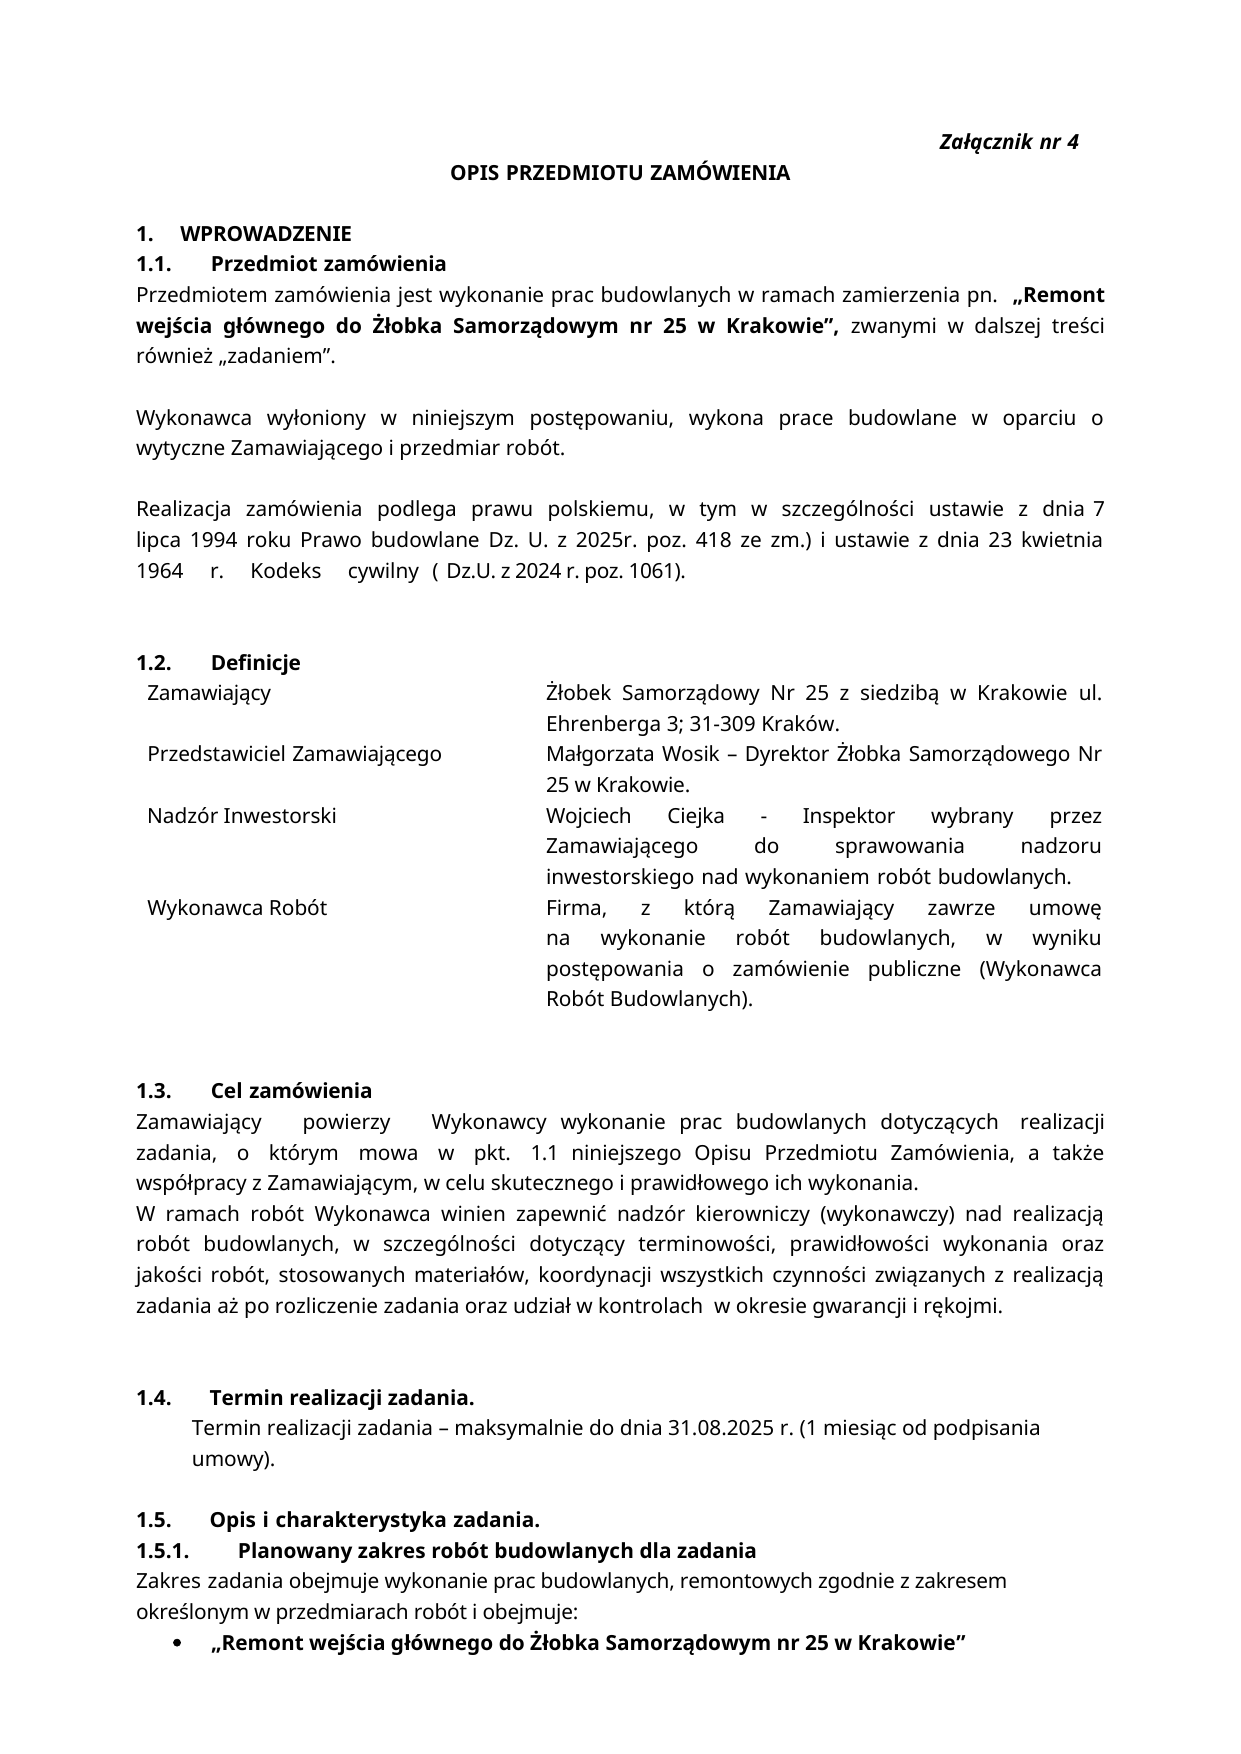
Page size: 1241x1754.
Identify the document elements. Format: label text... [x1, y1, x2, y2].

list „Remont wejścia głównego do Żłobka Samorządowym nr 25 w Krakowie” [173, 1628, 1105, 1656]
list Opis i charakterystyka zadania. [136, 1505, 1117, 1534]
text OPIS PRZEDMIOTU ZAMÓWIENIA [123, 158, 1117, 186]
text Przedmiotem zamówienia jest wykonanie prac budowlanych w ramach zamierzenia pn. „Remont wejścia głównego do Żłobka Samorządowym nr 25 w Krakowie”, zwanymi w dalszej treści również „zadaniem”. [136, 280, 1105, 370]
text Termin realizacji zadania – maksymalnie do dnia 31.08.2025 r. (1 miesiąc od podpisania umowy). [192, 1413, 1117, 1472]
text Realizacja zamówienia podlega prawu polskiemu, w tym w szczególności ustawie z dnia 7 lipca 1994 roku Prawo budowlane Dz. U. z 2025r. poz. 418 ze zm.) i ustawie z dnia 23 kwietnia 1964 r. Kodeks cywilny (Dz.U. z 2024 r. poz. 1061). [136, 494, 1105, 584]
text Zamawiający powierzy Wykonawcy wykonanie prac budowlanych dotyczących realizacji zadania, o którym mowa w pkt. 1.1 niniejszego Opisu Przedmiotu Zamówienia, a także współpracy z Zamawiającym, w celu skutecznego i prawidłowego ich wykonania. [136, 1107, 1105, 1197]
list Termin realizacji zadania. [136, 1383, 1117, 1411]
list Planowany zakres robót budowlanych dla zadania [136, 1536, 1117, 1564]
text W ramach robót Wykonawca winien zapewnić nadzór kierowniczy (wykonawczy) nad realizacją robót budowlanych, w szczególności dotyczący terminowości, prawidłowości wykonania oraz jakości robót, stosowanych materiałów, koordynacji wszystkich czynności związanych z realizacją zadania aż po rozliczenie zadania oraz udział w kontrolach w okresie gwarancji i rękojmi. [136, 1199, 1105, 1319]
text Zamawiający Żłobek Samorządowy Nr 25 z siedzibą w Krakowie ul. Ehrenberga 3; 31-309 Kraków. [147, 678, 1102, 737]
list Przedmiot zamówienia [136, 249, 1117, 278]
text Wykonawca wyłoniony w niniejszym postępowaniu, wykona prace budowlane w oparciu o wytyczne Zamawiającego i przedmiar robót. [136, 403, 1105, 462]
text Załącznik nr 4 [117, 127, 1082, 156]
text Wykonawca Robót Firma, z którą Zamawiający zawrze umowę na wykonanie robót budowlanych, w wyniku postępowania o zamówienie publiczne (Wykonawca Robót Budowlanych). [147, 893, 1102, 1013]
text Przedstawiciel Zamawiającego Małgorzata Wosik – Dyrektor Żłobka Samorządowego Nr 25 w Krakowie. [147, 739, 1102, 799]
text Zakres zadania obejmuje wykonanie prac budowlanych, remontowych zgodnie z zakresem określonym w przedmiarach robót i obejmuje: [136, 1566, 1117, 1626]
list WPROWADZENIE [136, 219, 1117, 247]
text Nadzór Inwestorski Wojciech Ciejka - Inspektor wybrany przez Zamawiającego do sprawowania nadzoru inwestorskiego nad wykonaniem robót budowlanych. [147, 801, 1102, 891]
list Cel zamówienia [136, 1076, 1117, 1105]
list Definicje [136, 648, 1117, 676]
